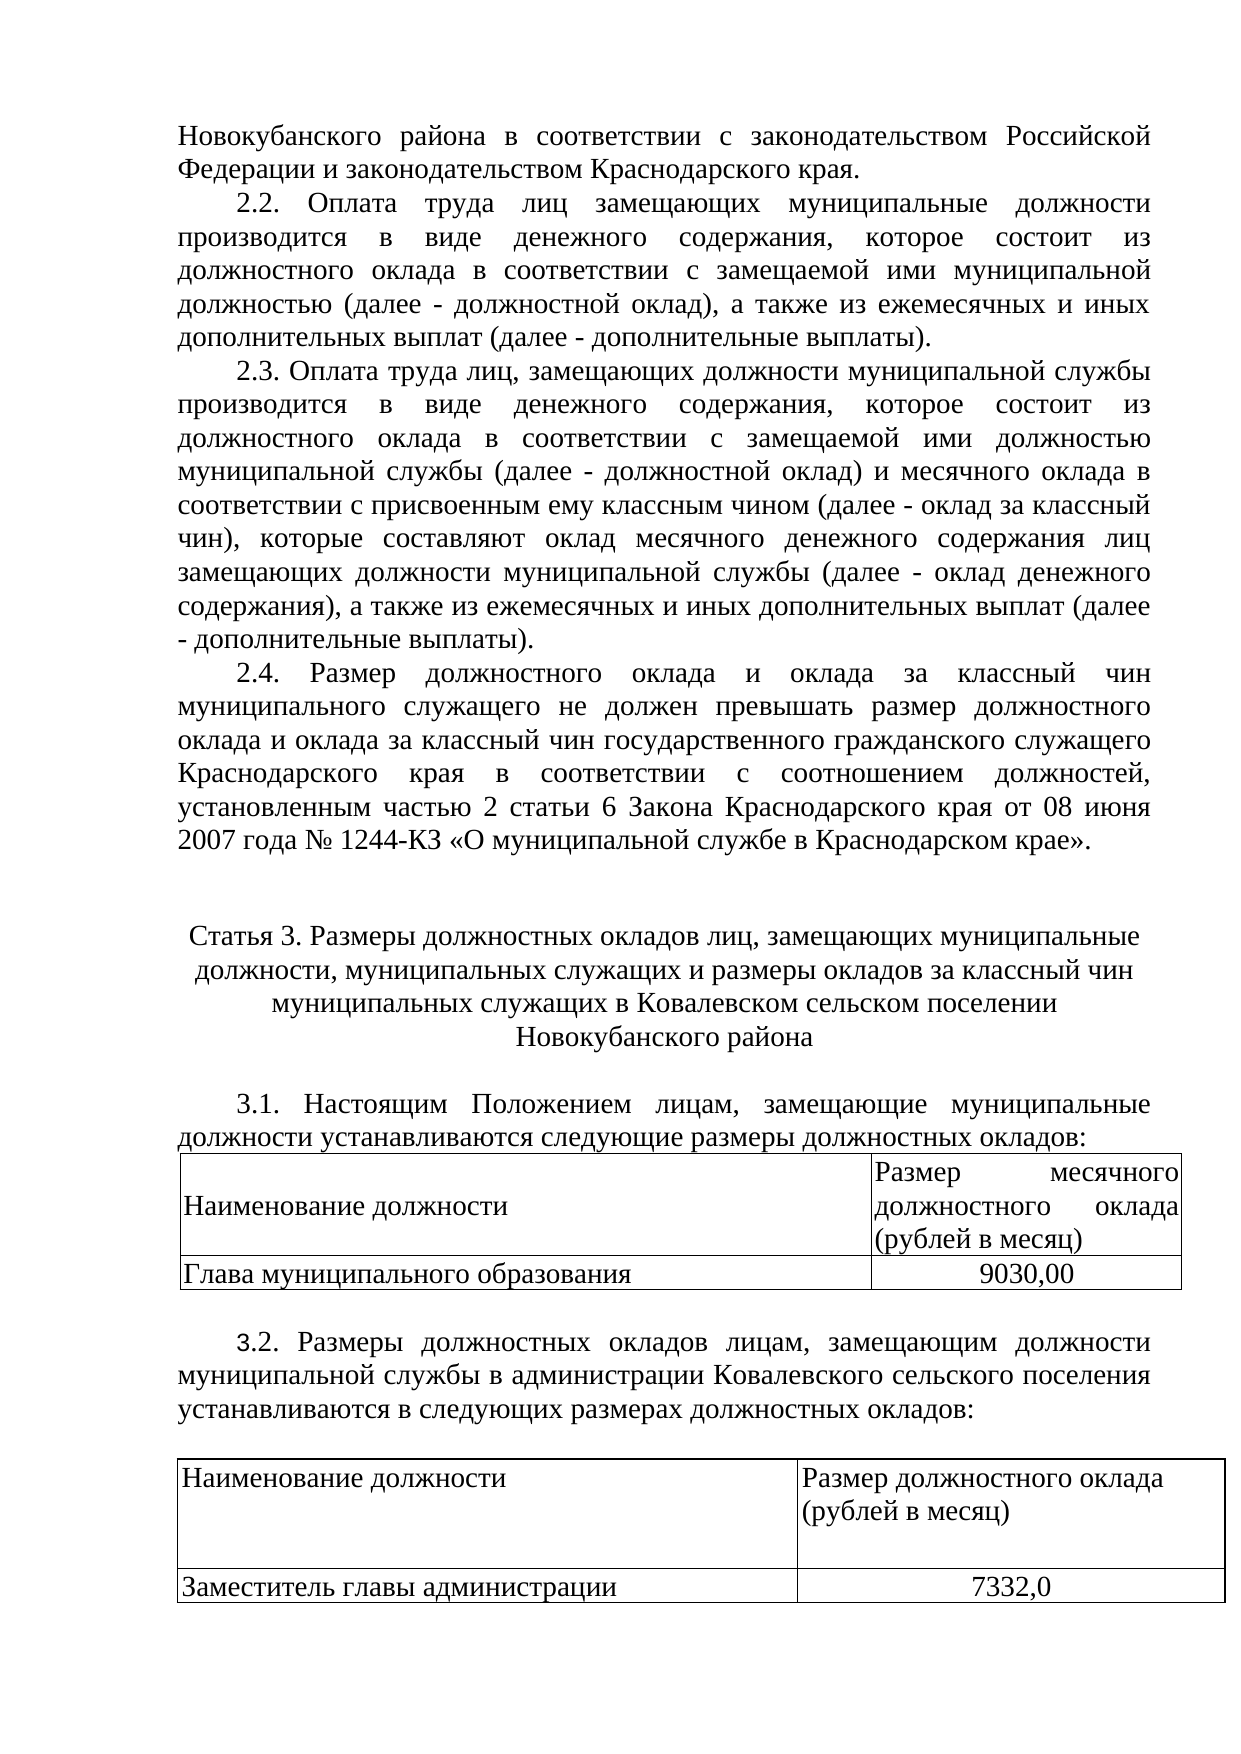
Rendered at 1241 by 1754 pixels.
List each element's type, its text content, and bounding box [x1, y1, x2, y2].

text 2.3. Оплата труда лиц, замещающих должности муниципальной службы производится в виде денежного содержания, которое состоит из должностного оклада в соответствии с замещаемой ими должностью муниципальной службы (далее - должностной оклад) и месячного оклада в соответствии с присвоенным ему классным чином (далее - оклад за классный чин), которые составляют оклад месячного денежного содержания лиц замещающих должности муниципальной службы (далее - оклад денежного содержания), а также из ежемесячных и иных дополнительных выплат (далее - дополнительные выплаты). [177, 353, 1152, 655]
table_cell Заместитель главы администрации [178, 1569, 797, 1602]
text Статья 3. Размеры должностных окладов лиц, замещающих муниципальные должности, муниципальных служащих и размеры окладов за классный чин муниципальных служащих в Ковалевском сельском поселении Новокубанского района [177, 918, 1152, 1052]
text 2.2. Оплата труда лиц замещающих муниципальные должности производится в виде денежного содержания, которое состоит из должностного оклада в соответствии с замещаемой ими муниципальной должностью (далее - должностной оклад), а также из ежемесячных и иных дополнительных выплат (далее - дополнительные выплаты). [177, 185, 1152, 353]
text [177, 118, 1152, 185]
table_header Наименование должности [181, 1154, 871, 1255]
table_cell 9030,00 [872, 1256, 1181, 1289]
table_header Размер должностного оклада (рублей в месяц) [798, 1460, 1224, 1567]
table_header Наименование должности [178, 1460, 797, 1567]
table_cell Глава муниципального образования [181, 1256, 871, 1289]
table_header Размер месячного должностного оклада (рублей в месяц) [872, 1154, 1181, 1255]
text 3.1. Настоящим Положением лицам, замещающие муниципальные должности устанавливаются следующие размеры должностных окладов: [177, 1086, 1152, 1153]
text 3.2. Размеры должностных окладов лицам, замещающим должности муниципальной службы в администрации Ковалевского сельского поселения устанавливаются в следующих размерах должностных окладов: [177, 1324, 1152, 1424]
text 2.4. Размер должностного оклада и оклада за классный чин муниципального служащего не должен превышать размер должностного оклада и оклада за классный чин государственного гражданского служащего Краснодарского края в соответствии с соотношением должностей, установленным частью 2 статьи 6 Закона Краснодарского края от 08 июня 2007 года № 1244-КЗ «О муниципальной службе в Краснодарском крае». [177, 655, 1152, 856]
table_cell 7332,0 [798, 1569, 1224, 1602]
